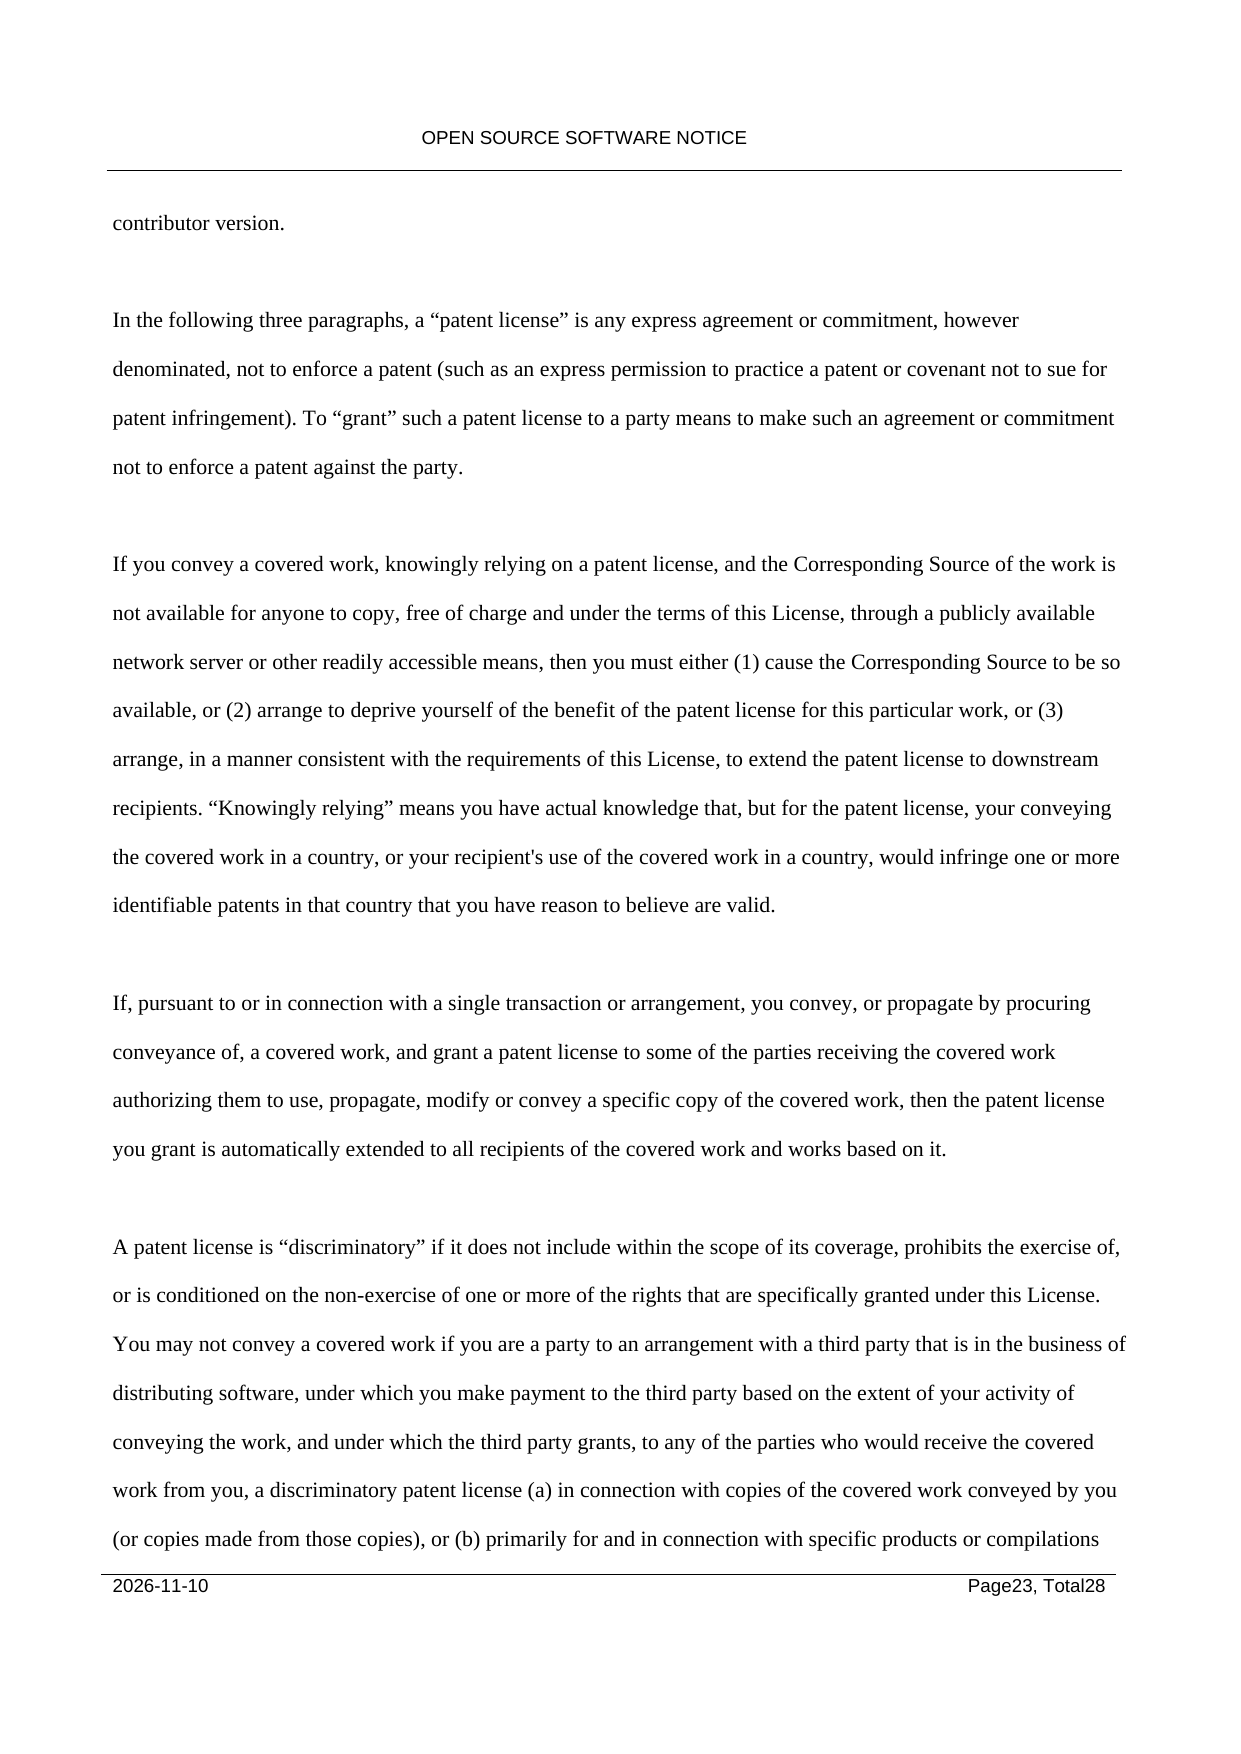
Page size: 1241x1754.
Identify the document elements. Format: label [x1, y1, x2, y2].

text [112, 206, 1128, 1555]
